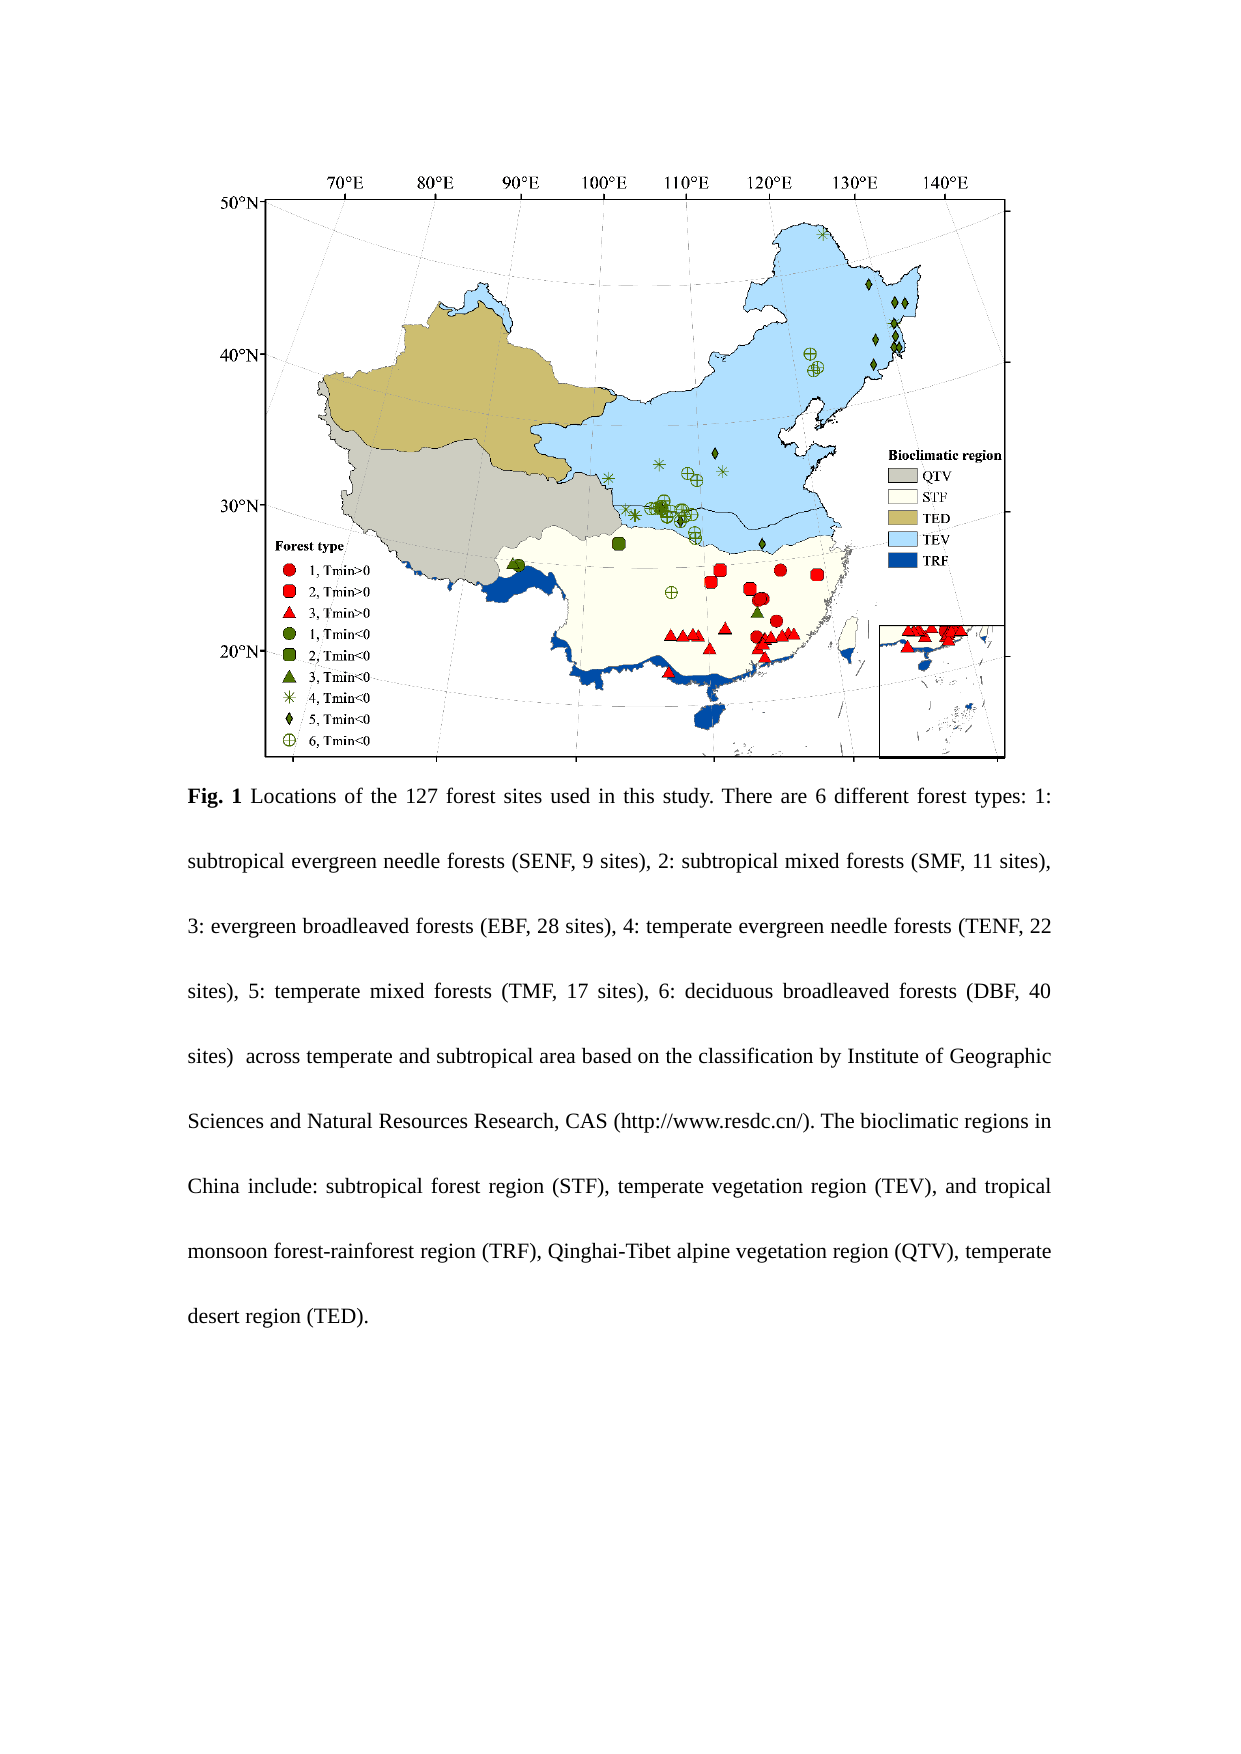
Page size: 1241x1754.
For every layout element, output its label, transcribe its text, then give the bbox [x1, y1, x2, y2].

text Fig. 1 Locations of the 127 forest sites used in this study. There are 6 different forest types: 1: subtropical evergreen needle forests (SENF, 9 sites), 2: subtropical mixed forests (SMF, 11 sites), 3: evergreen broadleaved forests (EBF, 28 sites), 4: temperate evergreen needle forests (TENF, 22 sites), 5: temperate mixed forests (TMF, 17 sites), 6: deciduous broadleaved forests (DBF, 40 sites) across temperate and subtropical area based on the classification by Institute of Geographic Sciences and Natural Resources Research, CAS (http://www.resdc.cn/). The bioclimatic regions in China include: subtropical forest region (STF), temperate vegetation region (TEV), and tropical monsoon forest-rainforest region (TRF), Qinghai-Tibet alpine vegetation region (QTV), temperate desert region (TED). [187, 779, 1053, 1332]
picture [187, 162, 1053, 777]
